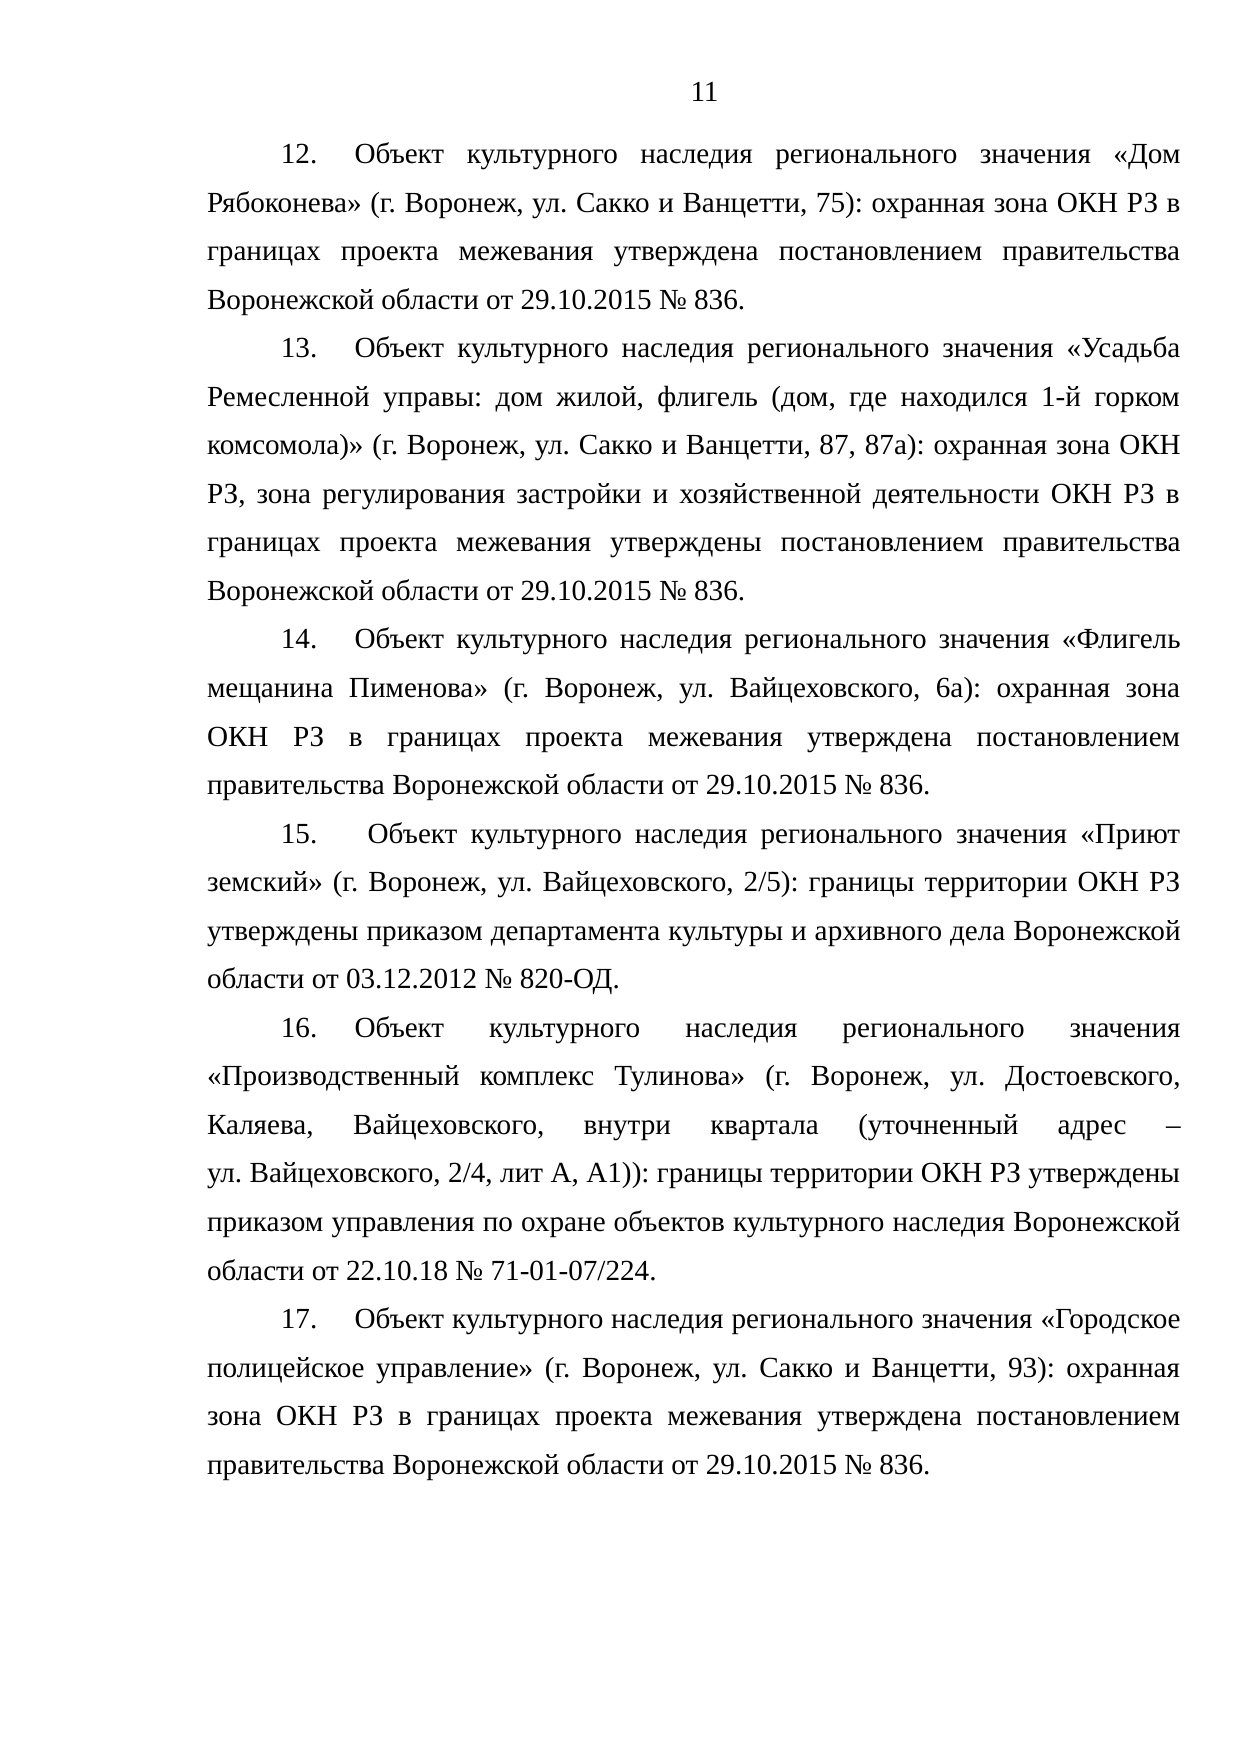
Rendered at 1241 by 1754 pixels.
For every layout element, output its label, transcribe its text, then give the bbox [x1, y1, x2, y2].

text 12. Объект культурного наследия регионального значения «Дом Рябоконева» (г. Воронеж, ул. Сакко и Ванцетти, 75): охранная зона ОКН РЗ в границах проекта межевания утверждена постановлением правительства Воронежской области от 29.10.2015 № 836. [207, 136, 1181, 315]
text 17. Объект культурного наследия регионального значения «Городское полицейское управление» (г. Воронеж, ул. Сакко и Ванцетти, 93): охранная зона ОКН РЗ в границах проекта межевания утверждена постановлением правительства Воронежской области от 29.10.2015 № 836. [207, 1301, 1181, 1480]
text 13. Объект культурного наследия регионального значения «Усадьба Ремесленной управы: дом жилой, флигель (дом, где находился 1-й горком комсомола)» (г. Воронеж, ул. Сакко и Ванцетти, 87, 87а): охранная зона ОКН РЗ, зона регулирования застройки и хозяйственной деятельности ОКН РЗ в границах проекта межевания утверждены постановлением правительства Воронежской области от 29.10.2015 № 836. [207, 330, 1181, 607]
text 14. Объект культурного наследия регионального значения «Флигель мещанина Пименова» (г. Воронеж, ул. Вайцеховского, 6а): охранная зона ОКН РЗ в границах проекта межевания утверждена постановлением правительства Воронежской области от 29.10.2015 № 836. [207, 622, 1181, 801]
text 16. Объект культурного наследия регионального значения «Производственный комплекс Тулинова» (г. Воронеж, ул. Достоевского, Каляева, Вайцеховского, внутри квартала (уточненный адрес – ул. Вайцеховского, 2/4, лит А, А1)): границы территории ОКН РЗ утверждены приказом управления по охране объектов культурного наследия Воронежской области от 22.10.18 № 71-01-07/224. [207, 1010, 1181, 1286]
text 15. Объект культурного наследия регионального значения «Приют земский» (г. Воронеж, ул. Вайцеховского, 2/5): границы территории ОКН РЗ утверждены приказом департамента культуры и архивного дела Воронежской области от 03.12.2012 № 820-ОД. [207, 816, 1181, 995]
